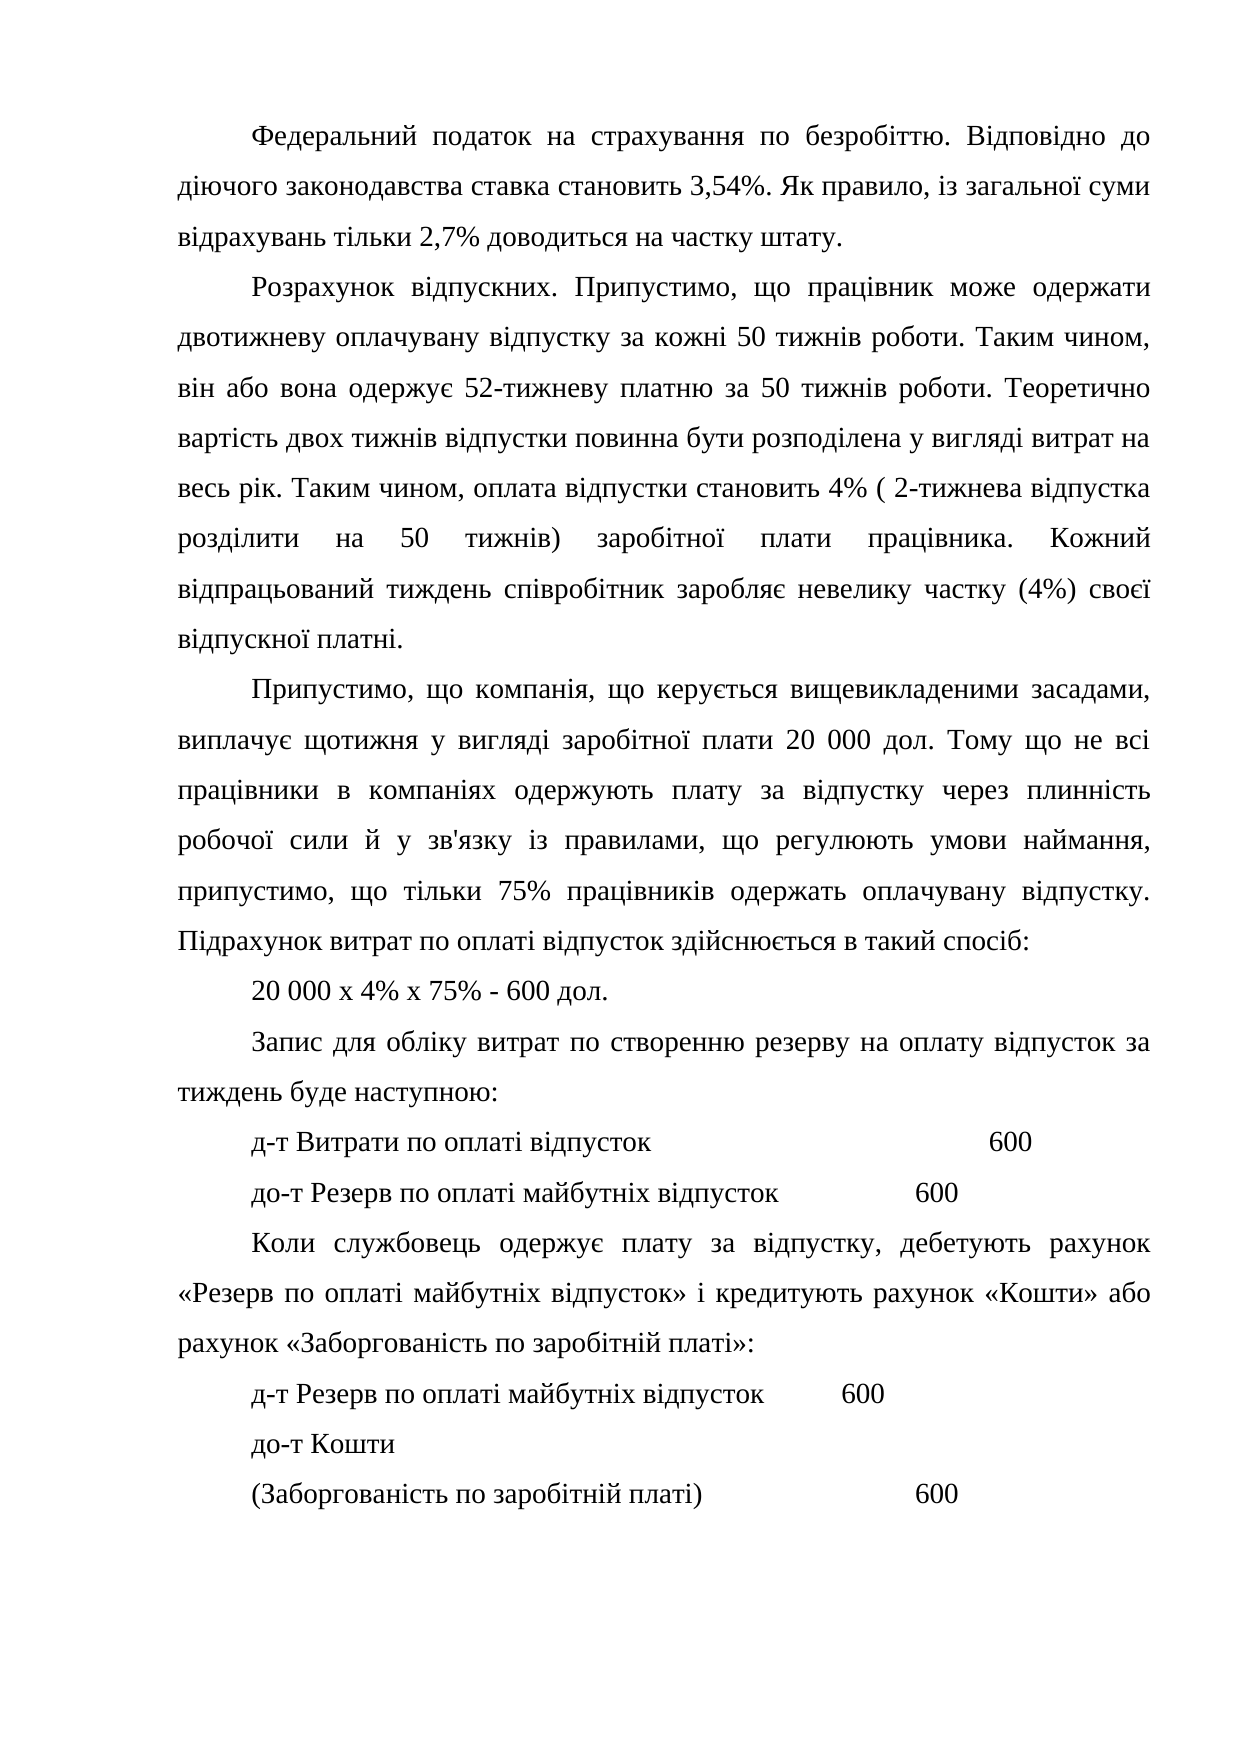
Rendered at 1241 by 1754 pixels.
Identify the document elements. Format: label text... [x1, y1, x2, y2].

text Розрахунок відпускних. Припустимо, що працівник може одержати двотижневу оплачувану відпустку за кожні 50 тижнів роботи. Таким чином, він або вона одержує 52-тижневу платню за 50 тижнів роботи. Теоретично вартість двох тижнів відпустки повинна бути розподілена у вигляді витрат на весь рік. Таким чином, оплата відпустки становить 4% ( 2-тижнева відпустка розділити на 50 тижнів) заробітної плати працівника. Кожний відпрацьований тиждень співробітник заробляє невелику частку (4%) своєї відпускної платні. [177, 269, 1152, 655]
text (Заборгованість по заробітній платі) 600 [177, 1477, 1152, 1510]
text 20 000 х 4% х 75% - 600 дол. [177, 973, 1152, 1007]
text Припустимо, що компанія, що керується вищевикладеними засадами, виплачує щотижня у вигляді заробітної плати 20 000 дол. Тому що не всі працівники в компаніях одержують плату за відпустку через плинність робочої сили й у зв'язку із правилами, що регулюють умови наймання, припустимо, що тільки 75% працівників одержать оплачувану відпустку. Підрахунок витрат по оплаті відпусток здійснюється в такий спосіб: [177, 672, 1152, 957]
text до-т Резерв по оплаті майбутніх відпусток 600 [177, 1175, 1152, 1208]
subtitle д-т Резерв по оплаті майбутніх відпусток 600 [177, 1376, 1152, 1409]
text Коли службовець одержує плату за відпустку, дебетують рахунок «Резерв по оплаті майбутніх відпусток» і кредитують рахунок «Кошти» або рахунок «Заборгованість по заробітній платі»: [177, 1225, 1152, 1359]
text д-т Витрати по оплаті відпусток 600 [177, 1124, 1152, 1158]
text до-т Кошти [177, 1426, 1152, 1460]
text Запис для обліку витрат по створенню резерву на оплату відпусток за тиждень буде наступною: [177, 1024, 1152, 1108]
text Федеральний податок на страхування по безробіттю. Відповідно до діючого законодавства ставка становить 3,54%. Як правило, із загальної суми відрахувань тільки 2,7% доводиться на частку штату. [177, 118, 1152, 252]
